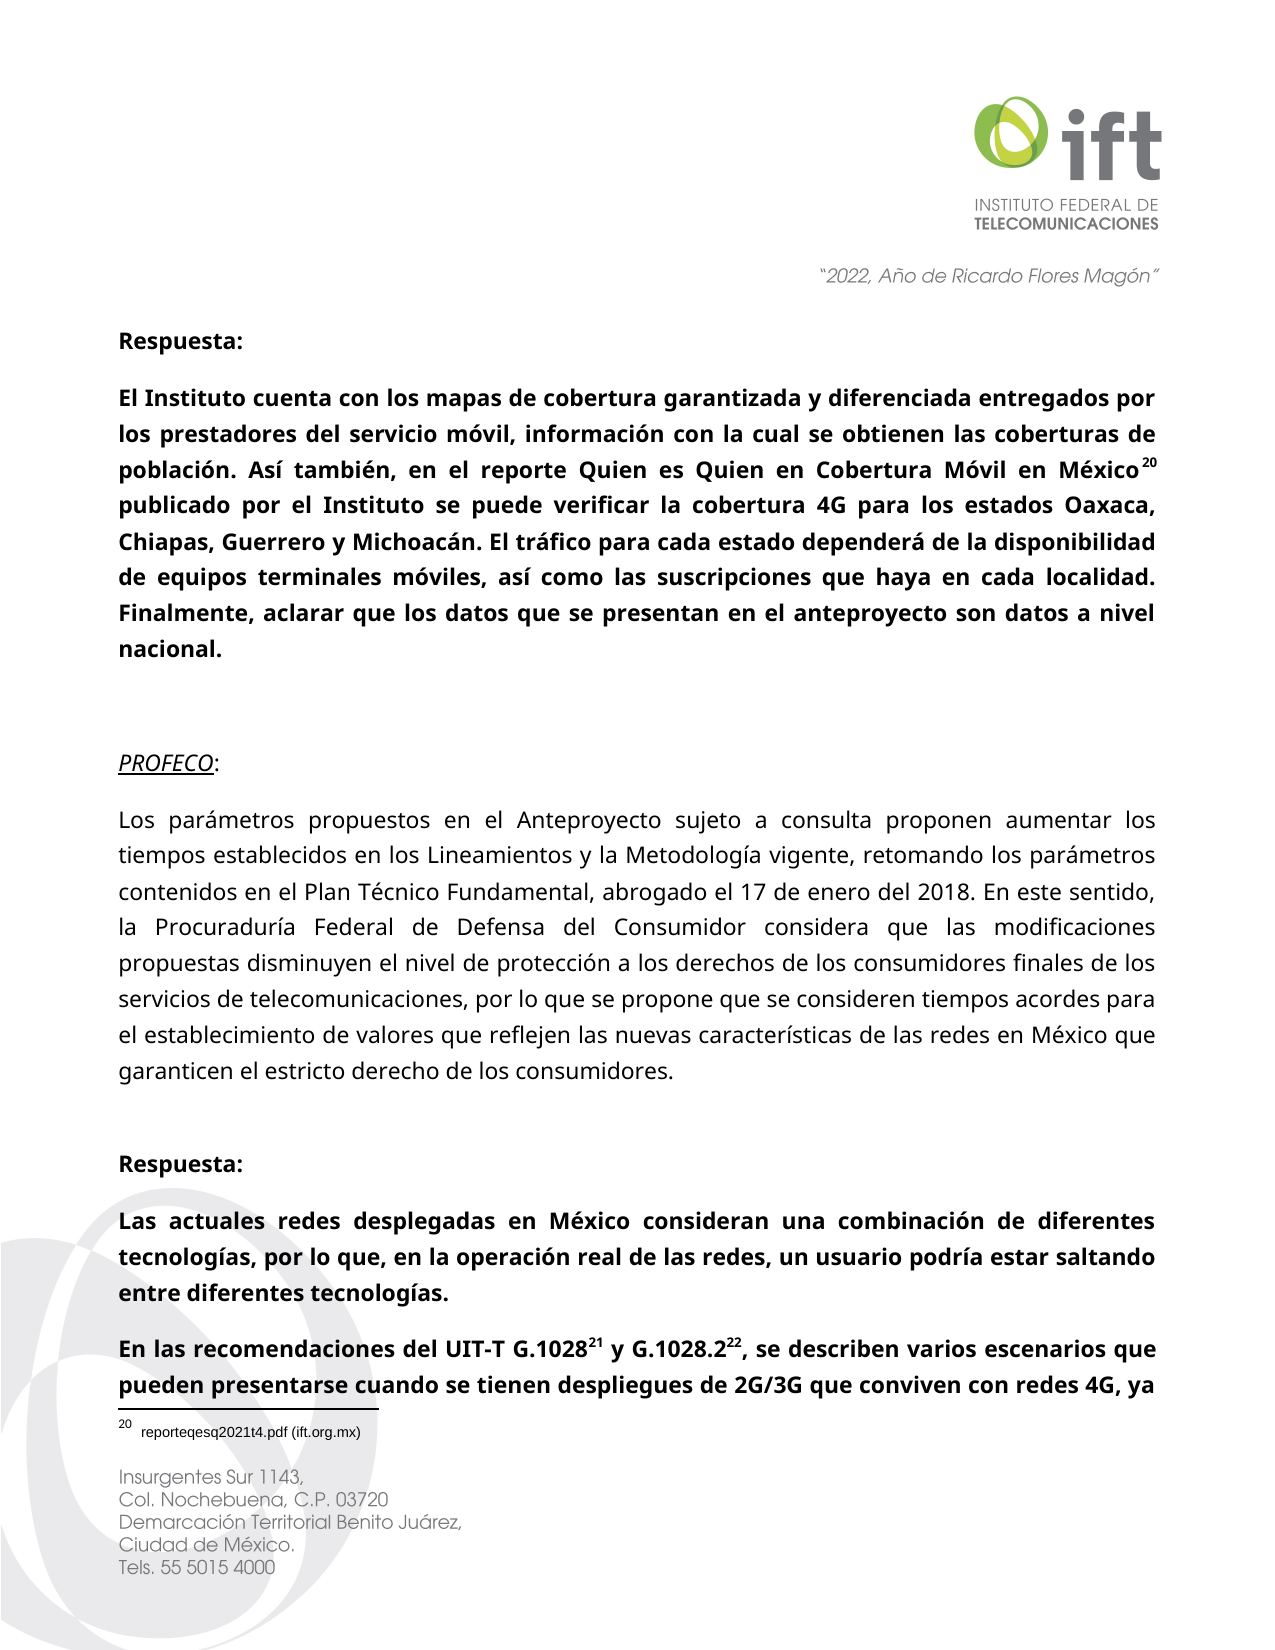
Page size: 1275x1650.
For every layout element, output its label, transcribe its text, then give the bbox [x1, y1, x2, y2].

text Respuesta: [118, 1148, 1157, 1179]
text Las actuales redes desplegadas en México consideran una combinación de diferentes tecnologías, por lo que, en la operación real de las redes, un usuario podría estar saltando entre diferentes tecnologías. [118, 1204, 1157, 1308]
text Los parámetros propuestos en el Anteproyecto sujeto a consulta proponen aumentar los tiempos establecidos en los Lineamientos y la Metodología vigente, retomando los parámetros contenidos en el Plan Técnico Fundamental, abrogado el 17 de enero del 2018. En este sentido, la Procuraduría Federal de Defensa del Consumidor considera que las modificaciones propuestas disminuyen el nivel de protección a los derechos de los consumidores finales de los servicios de telecomunicaciones, por lo que se propone que se consideren tiempos acordes para el establecimiento de valores que reflejen las nuevas características de las redes en México que garanticen el estricto derecho de los consumidores. [118, 803, 1157, 1086]
text Respuesta: [118, 325, 1157, 356]
text El Instituto cuenta con los mapas de cobertura garantizada y diferenciada entregados por los prestadores del servicio móvil, información con la cual se obtienen las coberturas de población. Así también, en el reporte Quien es Quien en Cobertura Móvil en México publicado por el Instituto se puede verificar la cobertura 4G para los estados Oaxaca, Chiapas, Guerrero y Michoacán. El tráfico para cada estado dependerá de la disponibilidad de equipos terminales móviles, así como las suscripciones que haya en cada localidad. Finalmente, aclarar que los datos que se presentan en el anteproyecto son datos a nivel nacional. [118, 382, 1157, 664]
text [118, 1333, 1157, 1400]
picture [1, 0, 1275, 1650]
text PROFECO: [118, 747, 1157, 778]
